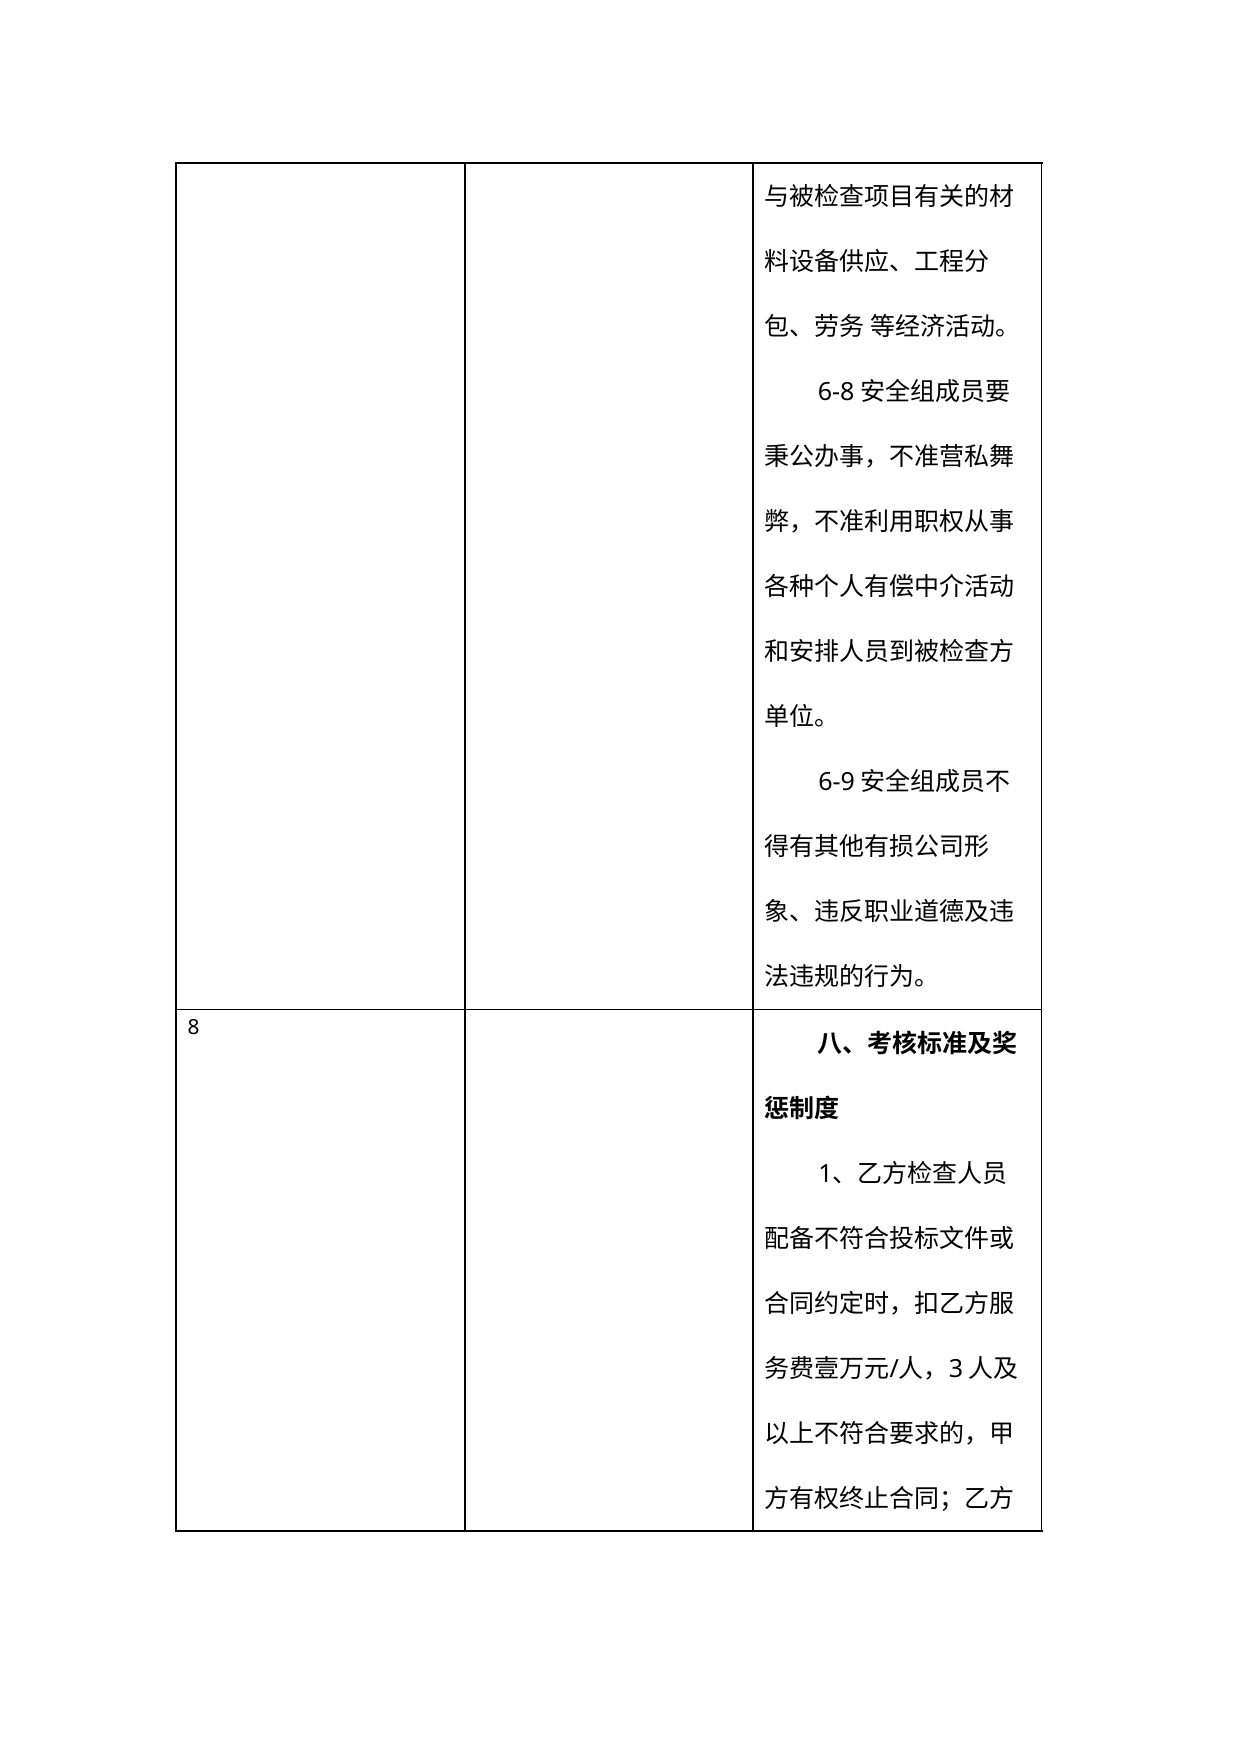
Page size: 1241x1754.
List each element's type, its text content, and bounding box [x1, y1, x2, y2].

table_cell 8 [177, 1010, 464, 1530]
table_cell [754, 1010, 1041, 1530]
table_cell [466, 1010, 752, 1530]
table_cell [466, 164, 752, 1008]
table_cell 7 [177, 164, 464, 1008]
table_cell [754, 164, 1041, 1008]
